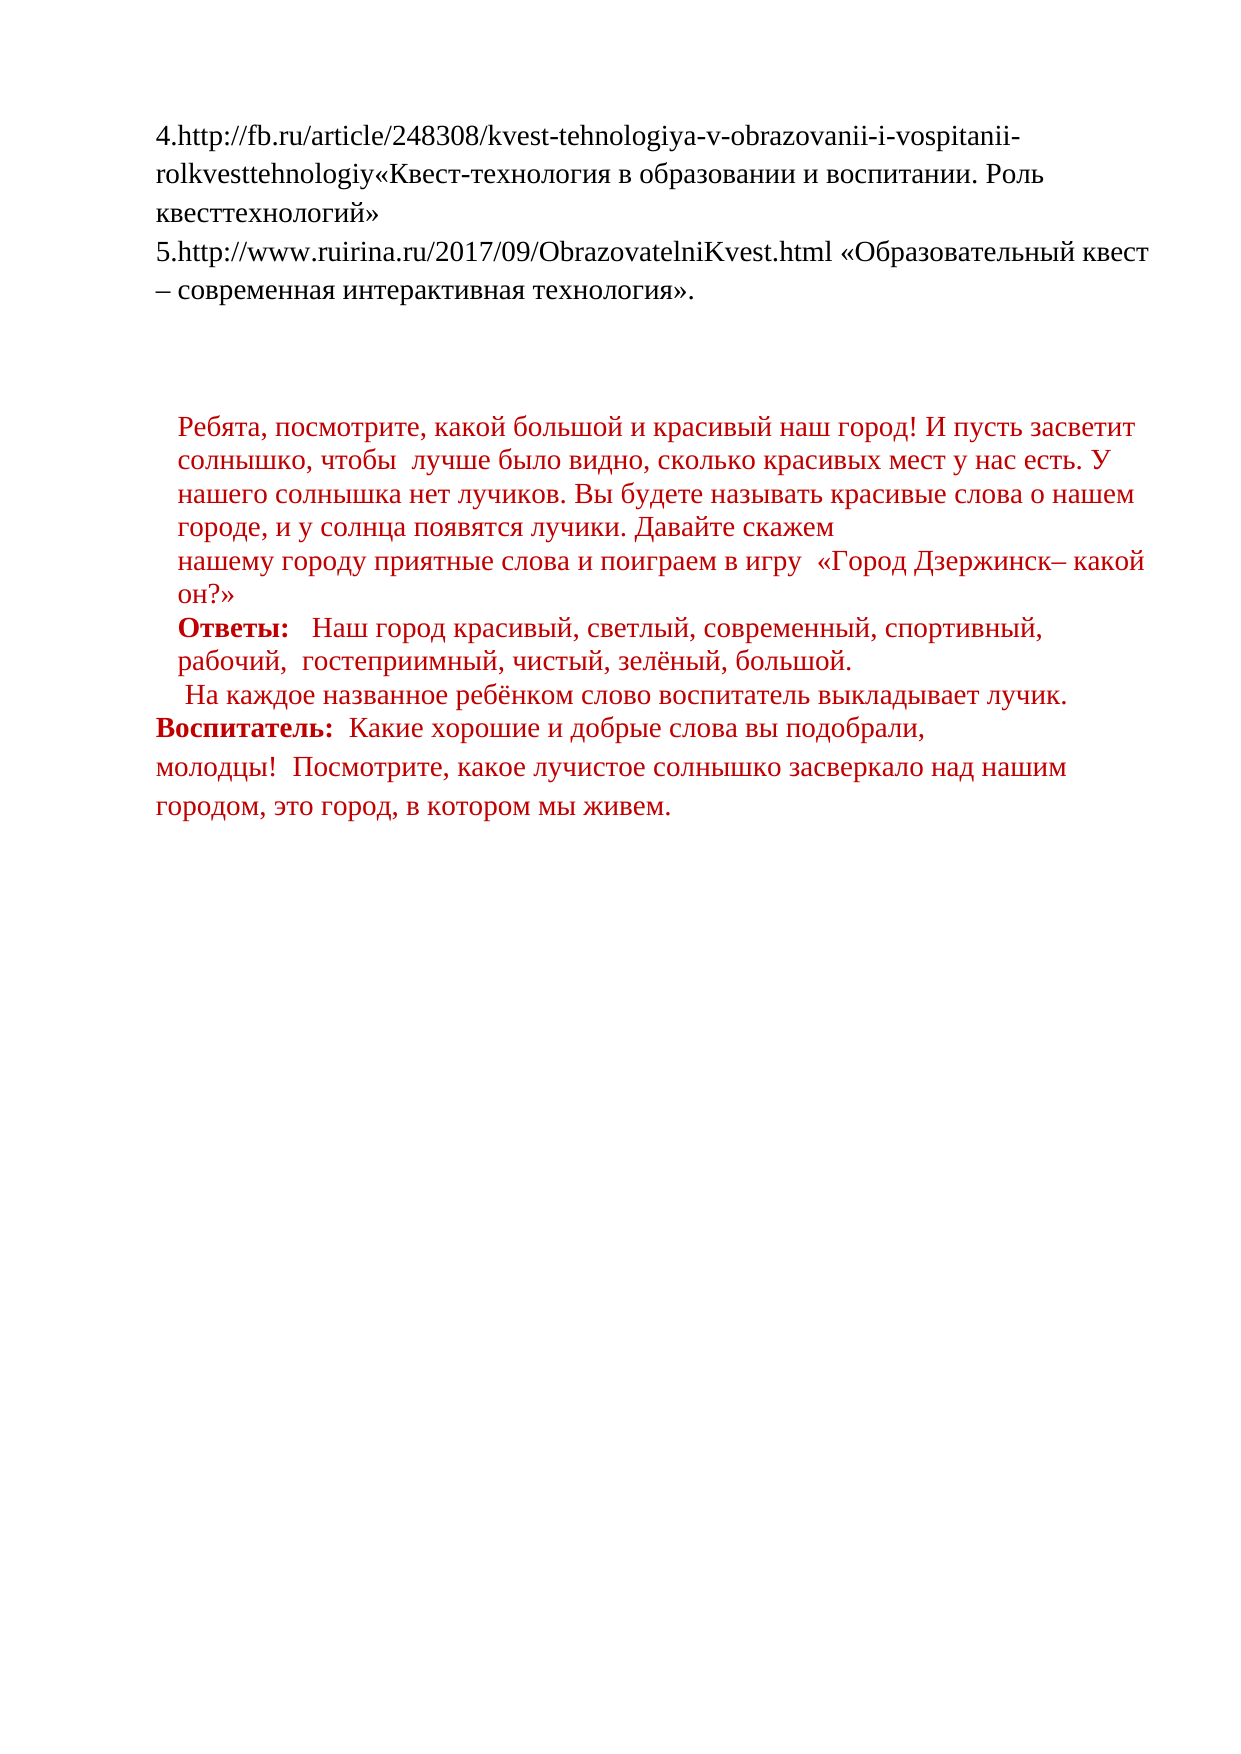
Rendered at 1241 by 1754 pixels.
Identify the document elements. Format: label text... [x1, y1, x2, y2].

list 4.http://fb.ru/article/248308/kvest-tehnologiya-v-obrazovanii-i-vospitanii-rolkvesttehnologiy«Квест-технология в образовании и воспитании. Роль квесттехнологий» [156, 118, 1152, 229]
text На каждое названное ребёнком слово воспитатель выкладывает лучик. [177, 677, 1152, 711]
list Воспитатель: Какие хорошие и добрые слова вы подобрали, молодцы! Посмотрите, какое лучистое солнышко засверкало над нашим городом, это город, в котором мы живем. [156, 711, 1152, 821]
text Ребята, посмотрите, какой большой и красивый наш город! И пусть засветит солнышко, чтобы лучше было видно, сколько красивых мест у нас есть. У нашего солнышка нет лучиков. Вы будете называть красивые слова о нашем городе, и у солнца появятся лучики. Давайте скажем нашему городу приятные слова и поиграем в игру «Город Дзержинск– какой он?» [177, 409, 1152, 610]
list 5.http://www.ruirina.ru/2017/09/ObrazovatelniKvest.html «Образовательный квест – современная интерактивная технология». [156, 234, 1152, 306]
text Ответы: Наш город красивый, светлый, современный, спортивный, рабочий, гостеприимный, чистый, зелёный, большой. [177, 610, 1152, 677]
